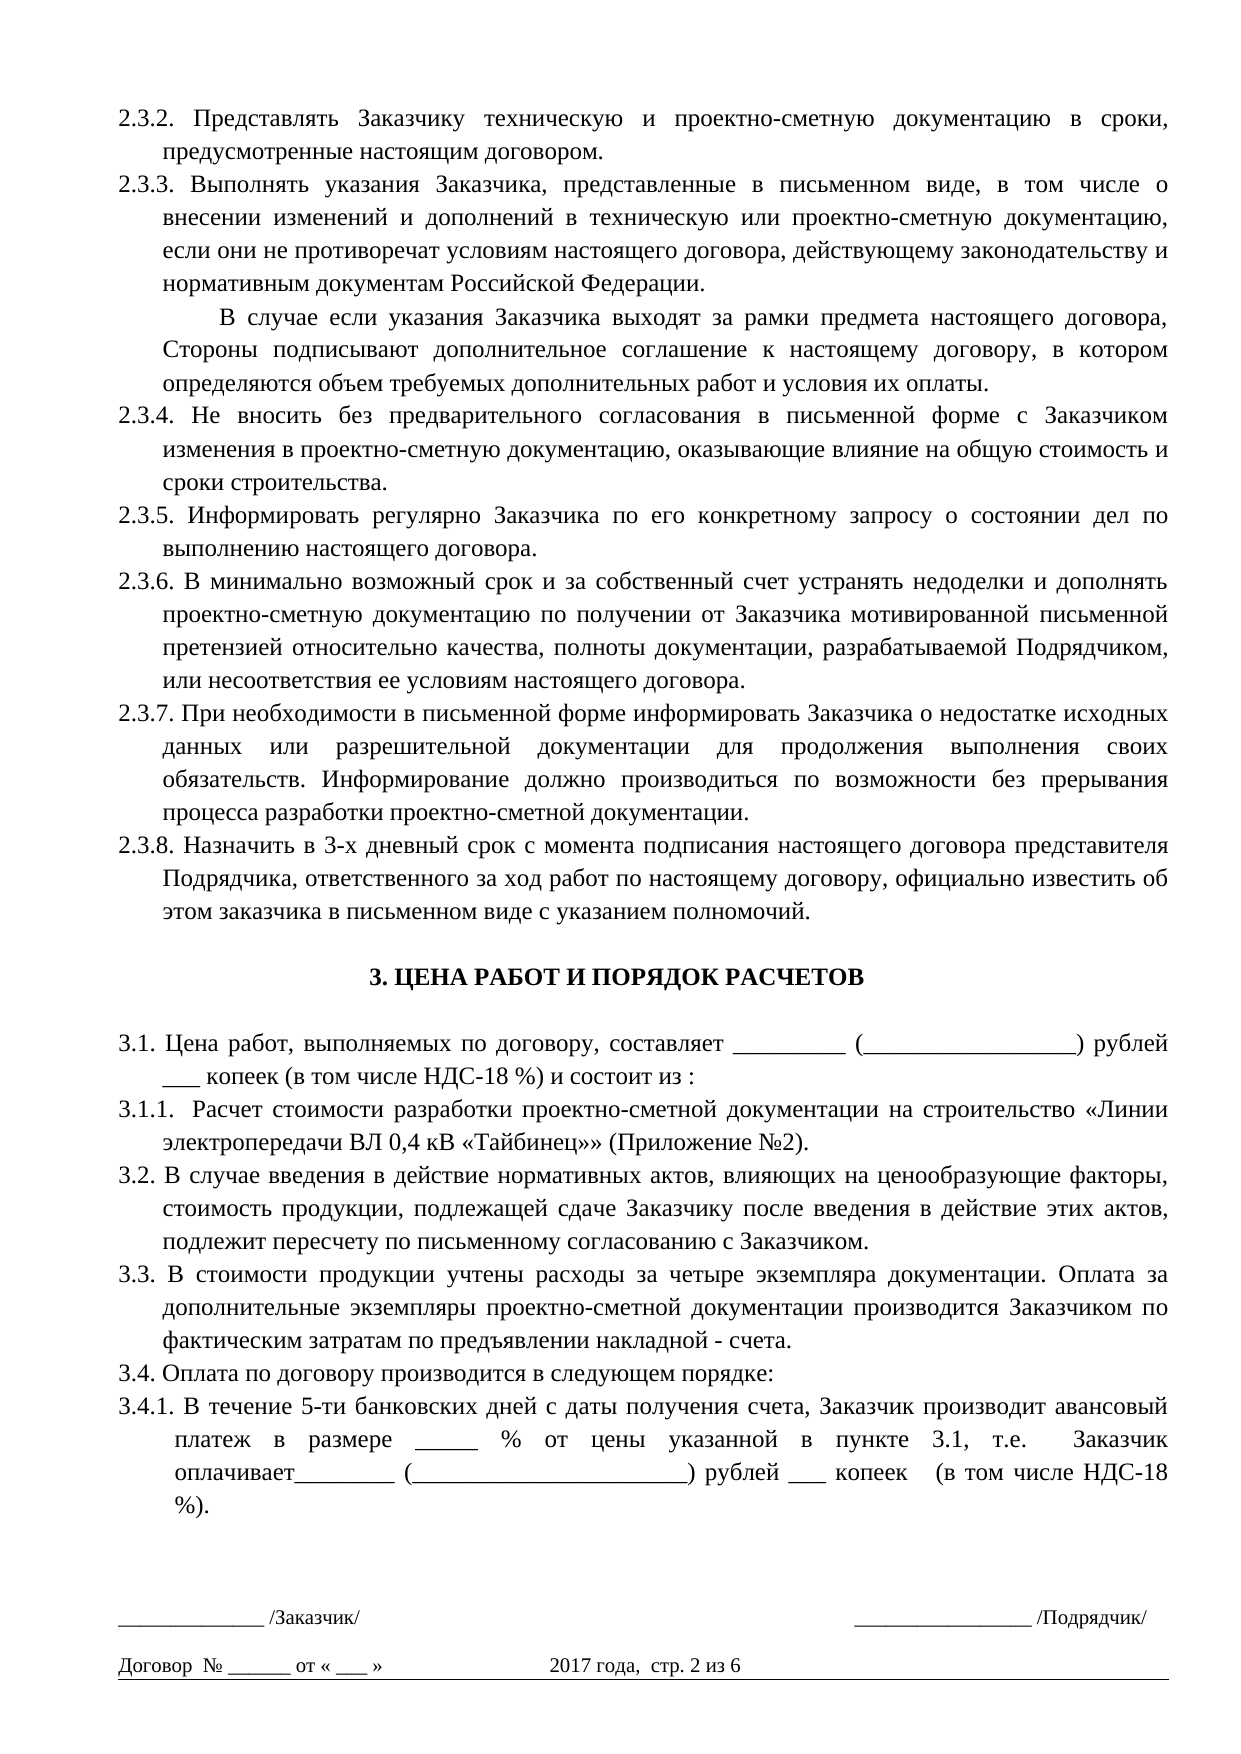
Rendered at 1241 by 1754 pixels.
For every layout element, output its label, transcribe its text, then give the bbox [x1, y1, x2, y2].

text 3.1. Цена работ, выполняемых по договору, составляет _________ (_________________) рублей ___ копеек (в том числе НДС-18 %) и состоит из : [118, 1028, 1169, 1090]
text 3.1.1. Расчет стоимости разработки проектно-сметной документации на строительство «Линии электропередачи ВЛ 0,4 кВ «Тайбинец»» (Приложение №2). [118, 1094, 1169, 1156]
text 2.3.4. Не вносить без предварительного согласования в письменной форме с Заказчиком изменения в проектно-сметную документацию, оказывающие влияние на общую стоимость и сроки строительства. [118, 401, 1169, 495]
text 3.2. В случае введения в действие нормативных актов, влияющих на ценообразующие факторы, стоимость продукции, подлежащей сдаче Заказчику после введения в действие этих актов, подлежит пересчету по письменному согласованию с Заказчиком. [118, 1160, 1169, 1255]
text 3.4. Оплата по договору производится в следующем порядке: [118, 1358, 1169, 1387]
text 2.3.2. Представлять Заказчику техническую и проектно-сметную документацию в сроки, предусмотренные настоящим договором. [118, 103, 1169, 165]
text 2.3.8. Назначить в 3-х дневный срок с момента подписания настоящего договора представителя Подрядчика, ответственного за ход работ по настоящему договору, официально известить об этом заказчика в письменном виде с указанием полномочий. [118, 830, 1169, 925]
text 3.3. В стоимости продукции учтены расходы за четыре экземпляра документации. Оплата за дополнительные экземпляры проектно-сметной документации производится Заказчиком по фактическим затратам по предъявлении накладной - счета. [118, 1259, 1169, 1354]
text 2.3.6. В минимально возможный срок и за собственный счет устранять недоделки и дополнять проектно-сметную документацию по получении от Заказчика мотивированной письменной претензией относительно качества, полноты документации, разрабатываемой Подрядчиком, или несоответствия ее условиям настоящего договора. [118, 566, 1169, 693]
table_header 3. ЦЕНА РАБОТ И ПОРЯДОК РАСЧЕТОВ [118, 962, 1115, 995]
text 2.3.7. При необходимости в письменной форме информировать Заказчика о недостатке исходных данных или разрешительной документации для продолжения выполнения своих обязательств. Информирование должно производиться по возможности без прерывания процесса разработки проектно-сметной документации. [118, 698, 1169, 826]
text 2.3.3. Выполнять указания Заказчика, представленные в письменном виде, в том числе о внесении изменений и дополнений в техническую или проектно-сметную документацию, если они не противоречат условиям настоящего договора, действующему законодательству и нормативным документам Российской Федерации. [118, 169, 1169, 297]
text 2.3.5. Информировать регулярно Заказчика по его конкретному запросу о состоянии дел по выполнению настоящего договора. [118, 500, 1169, 561]
text 3.4.1. В течение 5-ти банковских дней с даты получения счета, Заказчик производит авансовый платеж в размере _____ % от цены указанной в пункте 3.1, т.е. Заказчик оплачивает________ (______________________) рублей ___ копеек (в том числе НДС-18 %). [118, 1391, 1169, 1519]
text В случае если указания Заказчика выходят за рамки предмета настоящего договора, Стороны подписывают дополнительное соглашение к настоящему договору, в котором определяются объем требуемых дополнительных работ и условия их оплаты. [162, 302, 1169, 396]
